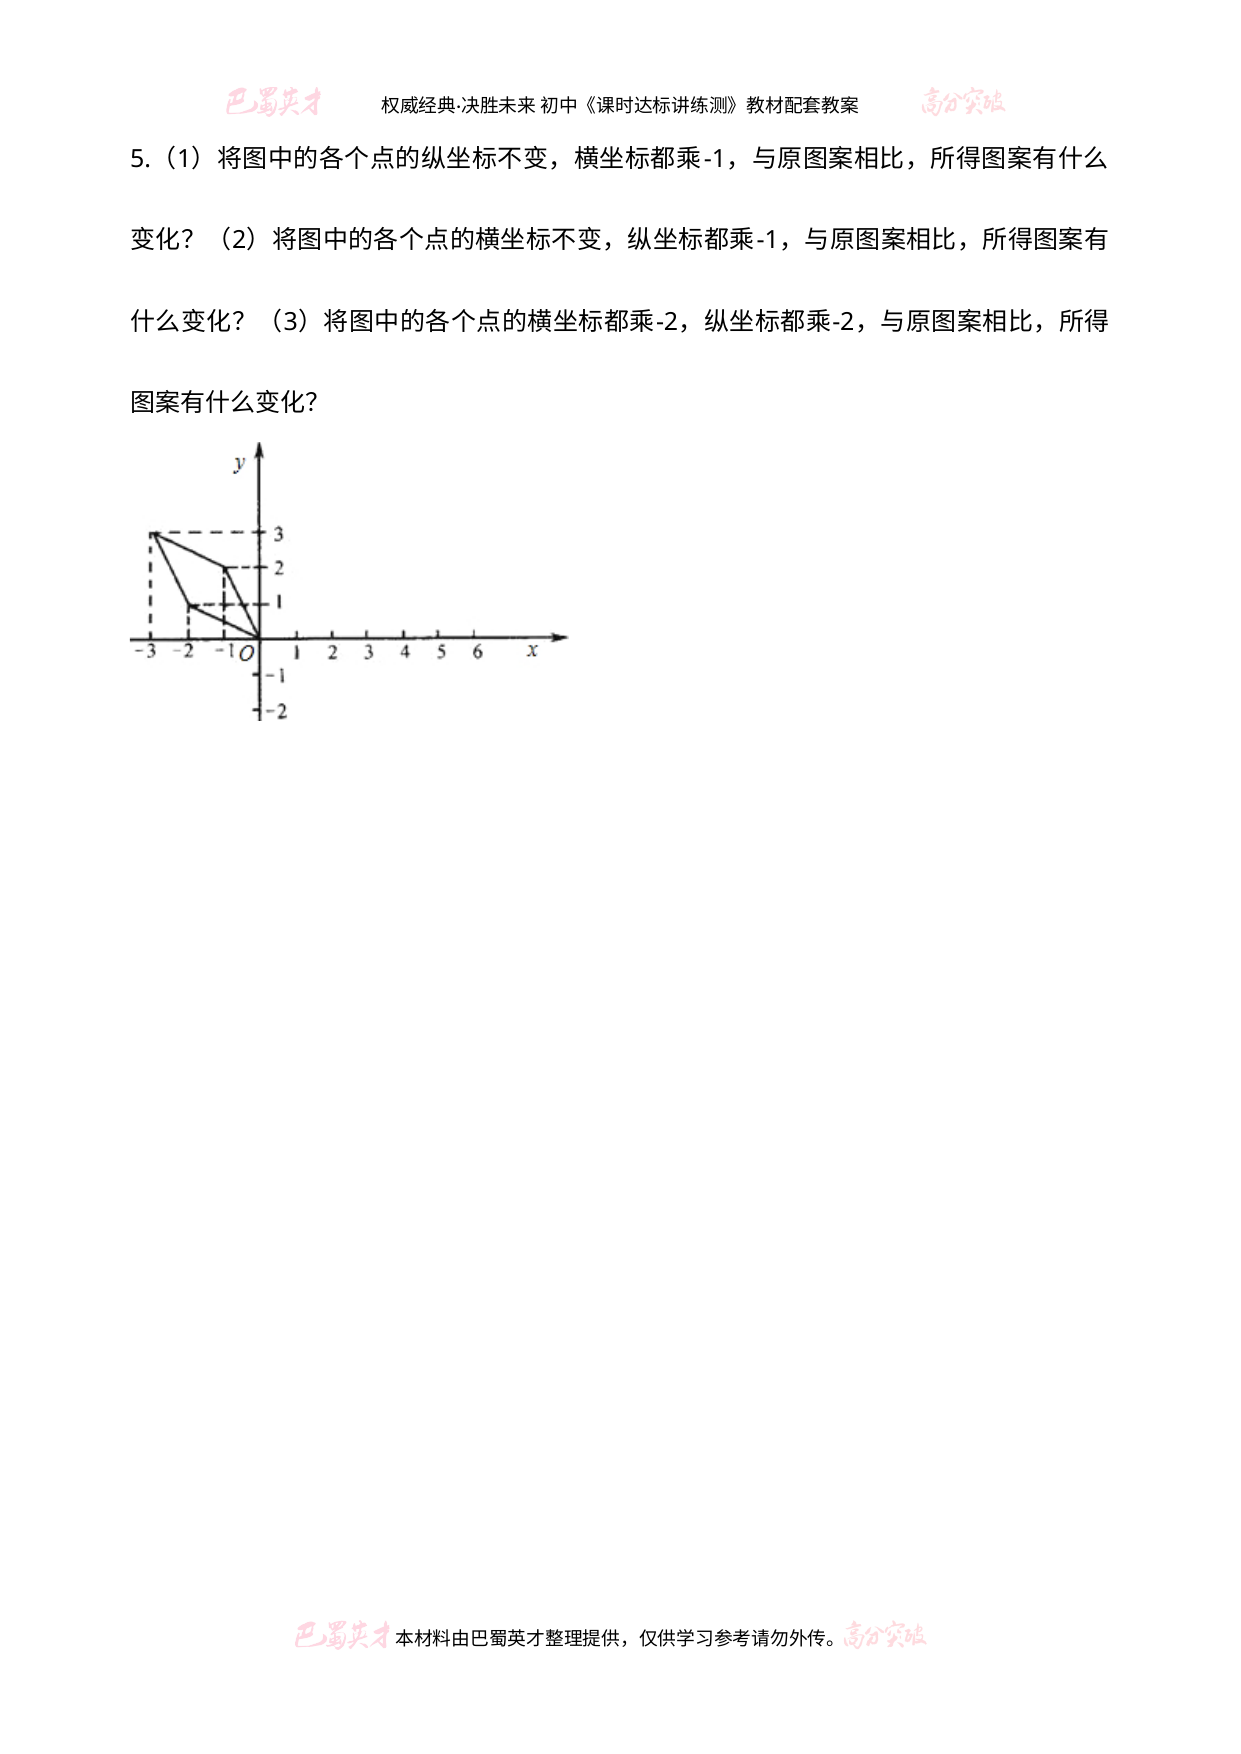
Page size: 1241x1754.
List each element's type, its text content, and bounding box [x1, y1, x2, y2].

picture [129, 442, 569, 721]
text 5.（1）将图中的各个点的纵坐标不变，横坐标都乘-1，与原图案相比，所得图案有什么变化？（2）将图中的各个点的横坐标不变，纵坐标都乘-1，与原图案相比，所得图案有什么变化？（3）将图中的各个点的横坐标都乘-2，纵坐标都乘-2，与原图案相比，所得图案有什么变化？ [130, 124, 1110, 433]
